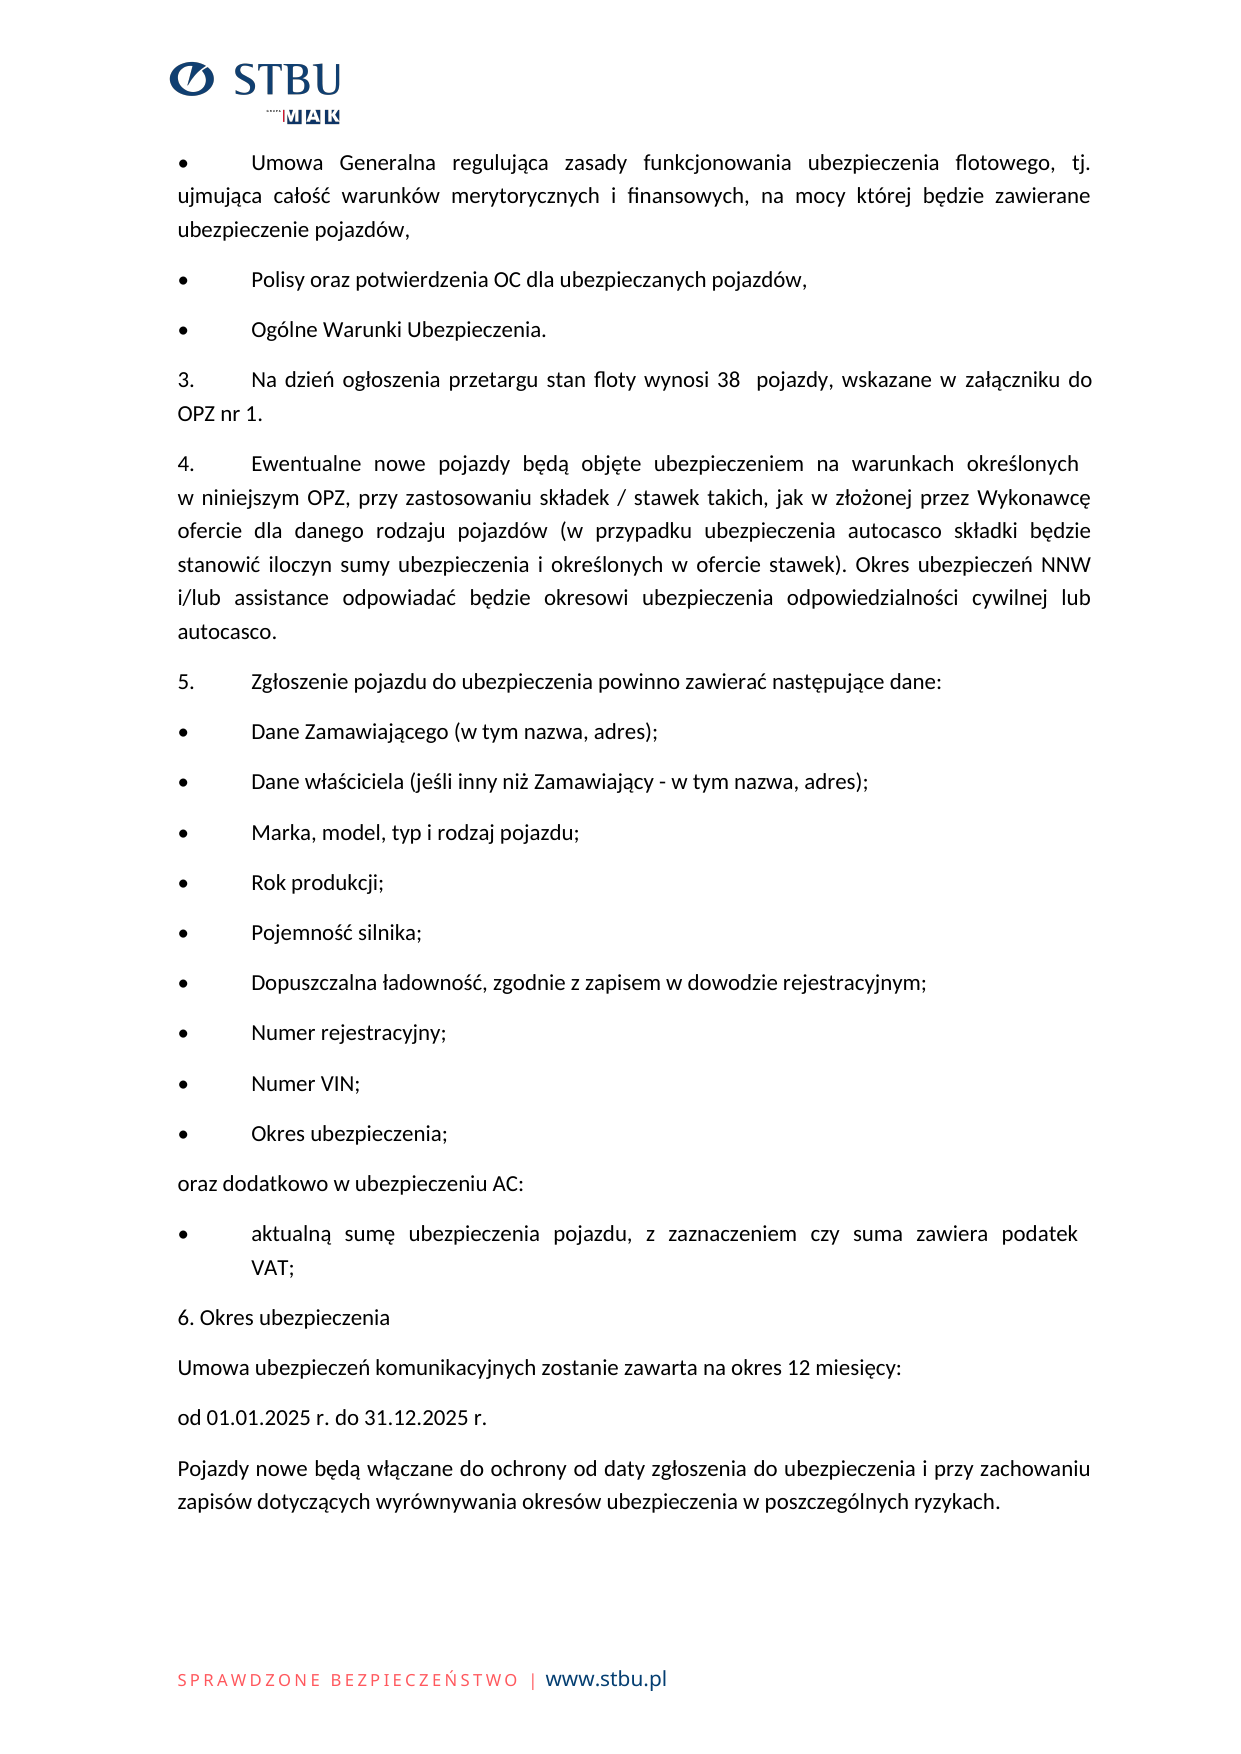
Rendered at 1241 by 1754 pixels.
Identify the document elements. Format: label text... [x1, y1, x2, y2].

text • Dopuszczalna ładowność, zgodnie z zapisem w dowodzie rejestracyjnym; [177, 968, 1092, 996]
text • Dane właściciela (jeśli inny niż Zamawiający - w tym nazwa, adres); [177, 767, 1092, 796]
text • Numer VIN; [177, 1069, 1092, 1097]
text • Ogólne Warunki Ubezpieczenia. [177, 315, 1092, 343]
text • Okres ubezpieczenia; [177, 1119, 1092, 1147]
text • Marka, model, typ i rodzaj pojazdu; [177, 818, 1092, 846]
text • Polisy oraz potwierdzenia OC dla ubezpieczanych pojazdów, [177, 265, 1092, 293]
text Pojazdy nowe będą włączane do ochrony od daty zgłoszenia do ubezpieczenia i przy zachowaniu zapisów dotyczących wyrównywania okresów ubezpieczenia w poszczególnych ryzykach. [177, 1454, 1092, 1515]
text • Pojemność silnika; [177, 918, 1092, 946]
text 6. Okres ubezpieczenia [177, 1303, 1092, 1331]
text Umowa ubezpieczeń komunikacyjnych zostanie zawarta na okres 12 miesięcy: [177, 1353, 1092, 1381]
text • Rok produkcji; [177, 868, 1092, 896]
text • Numer rejestracyjny; [177, 1018, 1092, 1047]
text • Dane Zamawiającego (w tym nazwa, adres); [177, 717, 1092, 745]
text 3. Na dzień ogłoszenia przetargu stan floty wynosi 38 pojazdy, wskazane w załączniku do OPZ nr 1. [177, 365, 1092, 427]
picture [159, 49, 350, 137]
text 5. Zgłoszenie pojazdu do ubezpieczenia powinno zawierać następujące dane: [177, 667, 1092, 695]
text 4. Ewentualne nowe pojazdy będą objęte ubezpieczeniem na warunkach określonych w niniejszym OPZ, przy zastosowaniu składek / stawek takich, jak w złożonej przez Wykonawcę ofercie dla danego rodzaju pojazdów (w przypadku ubezpieczenia autocasco składki będzie stanowić iloczyn sumy ubezpieczenia i określonych w ofercie stawek). Okres ubezpieczeń NNW i/lub assistance odpowiadać będzie okresowi ubezpieczenia odpowiedzialności cywilnej lub autocasco. [177, 449, 1092, 645]
text • Umowa Generalna regulująca zasady funkcjonowania ubezpieczenia flotowego, tj. ujmująca całość warunków merytorycznych i finansowych, na mocy której będzie zawierane ubezpieczenie pojazdów, [177, 148, 1092, 243]
text od 01.01.2025 r. do 31.12.2025 r. [177, 1403, 1092, 1432]
text oraz dodatkowo w ubezpieczeniu AC: [177, 1169, 1092, 1197]
text • aktualną sumę ubezpieczenia pojazdu, z zaznaczeniem czy suma zawiera podatek VAT; [177, 1219, 1092, 1281]
